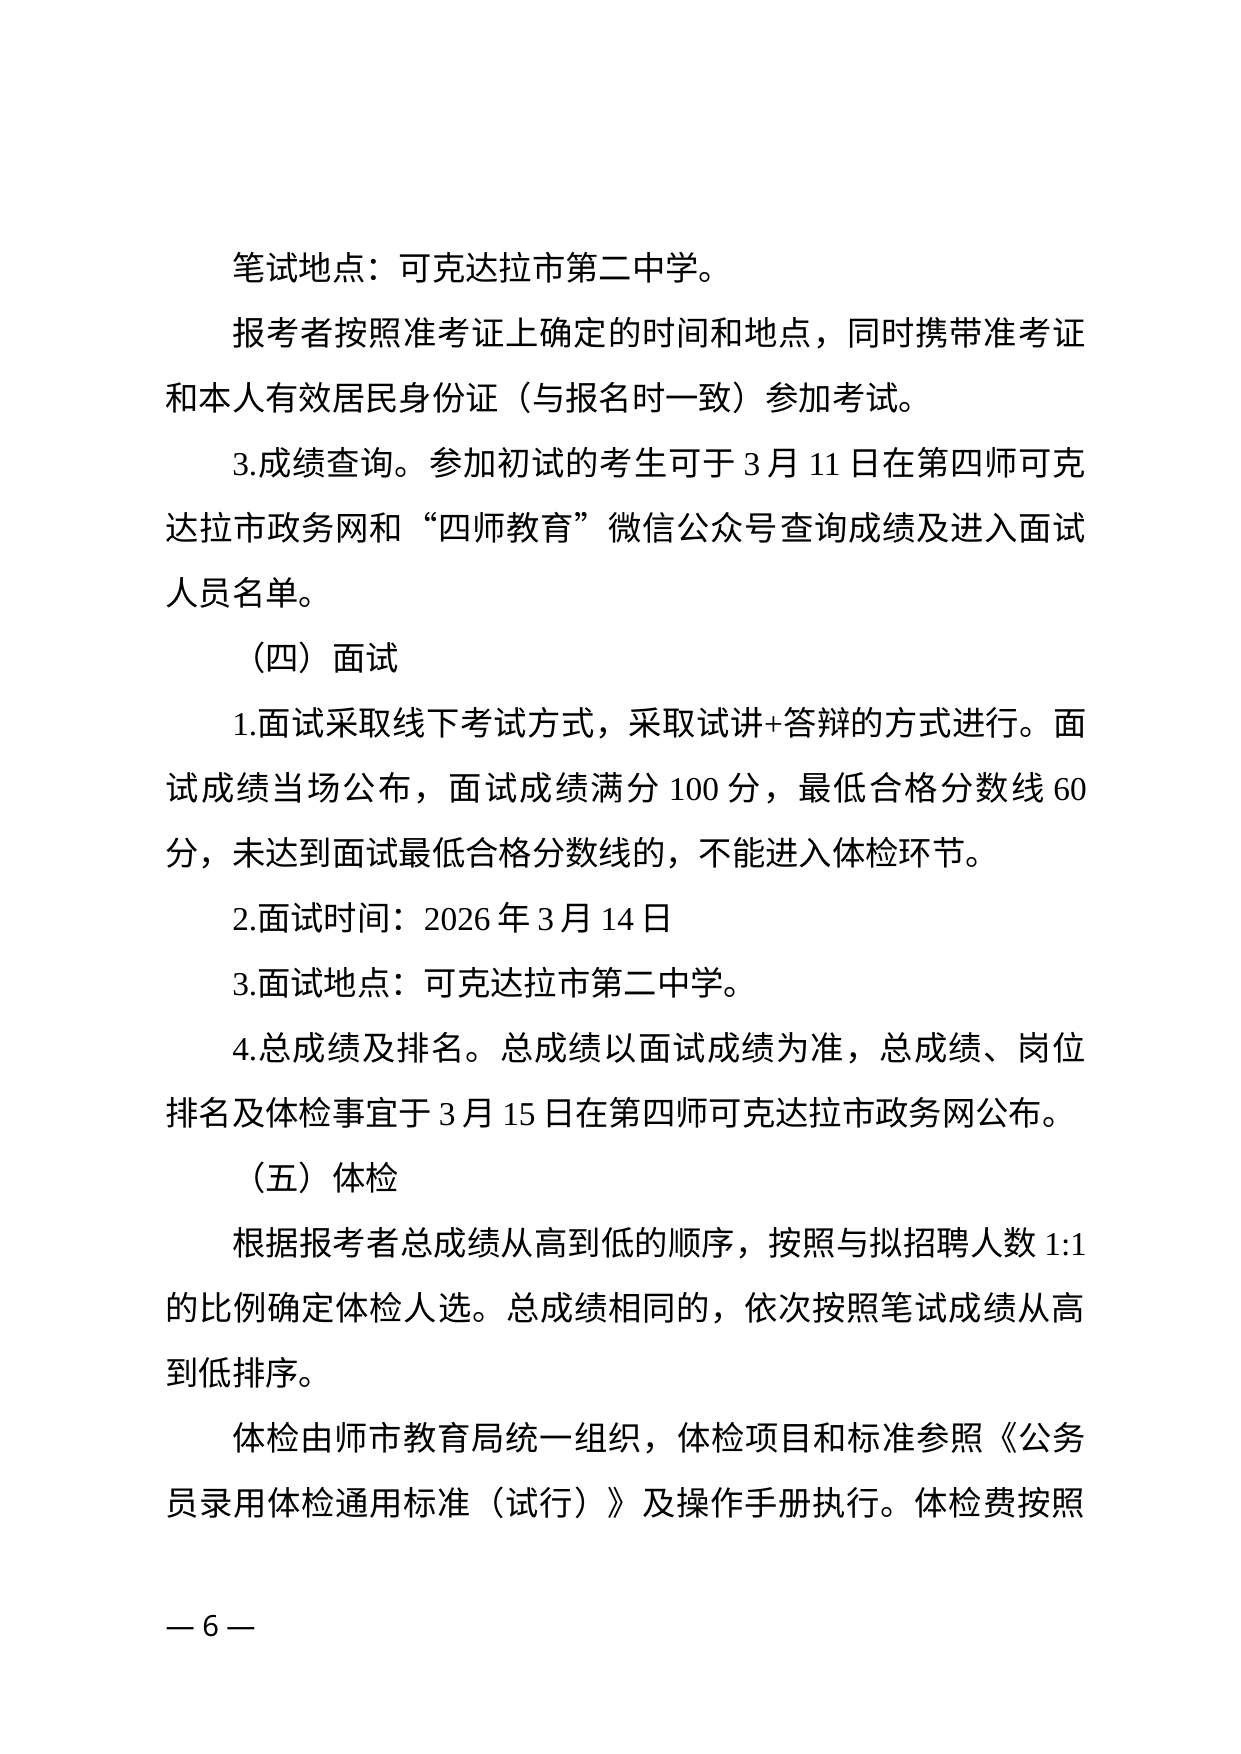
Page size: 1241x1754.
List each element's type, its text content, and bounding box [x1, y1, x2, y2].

text 3.面试地点：可克达拉市第二中学。 [165, 948, 1087, 1013]
text 2.面试时间：2026年3月14日 [165, 883, 1087, 948]
text （四）面试 [165, 623, 1087, 688]
text 4.总成绩及排名。总成绩以面试成绩为准，总成绩、岗位排名及体检事宜于3月15日在第四师可克达拉市政务网公布。 [165, 1013, 1087, 1143]
text 1.面试采取线下考试方式，采取试讲+答辩的方式进行。面试成绩当场公布，面试成绩满分100分，最低合格分数线60分，未达到面试最低合格分数线的，不能进入体检环节。 [165, 688, 1087, 883]
text 报考者按照准考证上确定的时间和地点，同时携带准考证和本人有效居民身份证（与报名时一致）参加考试。 [165, 298, 1087, 428]
text 笔试地点：可克达拉市第二中学。 [165, 233, 1087, 298]
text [165, 1403, 1087, 1533]
text （五）体检 [165, 1143, 1087, 1208]
text 3.成绩查询。参加初试的考生可于3月11日在第四师可克达拉市政务网和“四师教育”微信公众号查询成绩及进入面试人员名单。 [165, 428, 1087, 623]
text 根据报考者总成绩从高到低的顺序，按照与拟招聘人数1:1的比例确定体检人选。总成绩相同的，依次按照笔试成绩从高到低排序。 [165, 1208, 1087, 1403]
